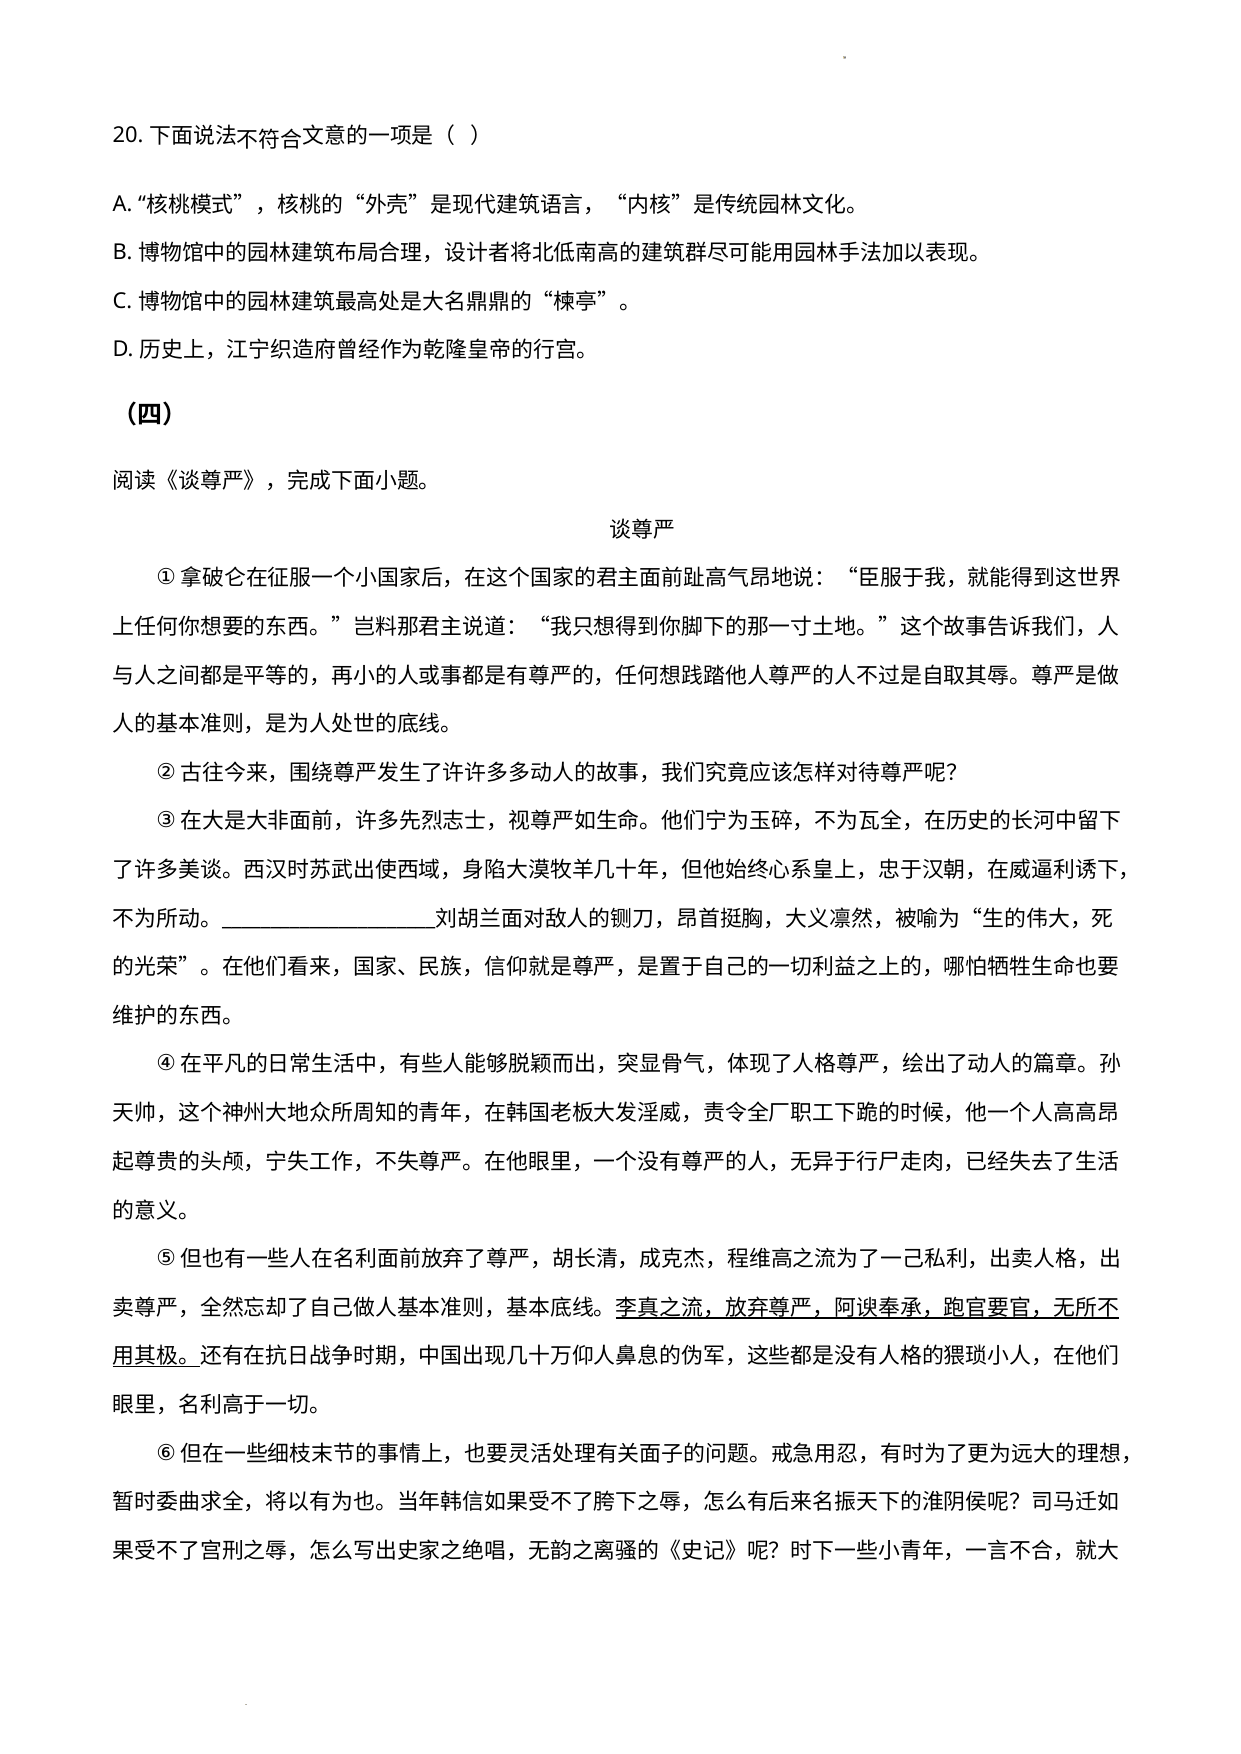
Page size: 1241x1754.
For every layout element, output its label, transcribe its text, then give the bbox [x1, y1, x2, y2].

text B. 博物馆中的园林建筑布局合理，设计者将北低南高的建筑群尽可能用园林手法加以表现。 [112, 235, 1128, 267]
text A. “核桃模式”，核桃的“外壳”是现代建筑语言，“内核”是传统园林文化。 [112, 187, 1128, 219]
text ②古往今来，围绕尊严发生了许许多多动人的故事，我们究竟应该怎样对待尊严呢？ [112, 754, 1128, 787]
text ③在大是大非面前，许多先烈志士，视尊严如生命。他们宁为玉碎，不为瓦全，在历史的长河中留下了许多美谈。西汉时苏武出使西域，身陷大漠牧羊几十年，但他始终心系皇上，忠于汉朝，在威逼利诱下，不为所动。______________________刘胡兰面对敌人的铡刀，昂首挺胸，大义凛然，被喻为“生的伟大，死的光荣”。在他们看来，国家、民族，信仰就是尊严，是置于自己的一切利益之上的，哪怕牺牲生命也要维护的东西。 [112, 803, 1128, 1030]
text 谈尊严 [112, 511, 1128, 544]
text （四） [112, 380, 1128, 445]
text 20. 下面说法不符合文意的一项是（ ） [112, 102, 1128, 167]
text D. 历史上，江宁织造府曾经作为乾隆皇帝的行宫。 [112, 332, 1128, 364]
text ①拿破仑在征服一个小国家后，在这个国家的君主面前趾高气昂地说：“臣服于我，就能得到这世界上任何你想要的东西。”岂料那君主说道：“我只想得到你脚下的那一寸土地。”这个故事告诉我们，人与人之间都是平等的，再小的人或事都是有尊严的，任何想践踏他人尊严的人不过是自取其辱。尊严是做人的基本准则，是为人处世的底线。 [112, 560, 1128, 738]
text ④在平凡的日常生活中，有些人能够脱颖而出，突显骨气，体现了人格尊严，绘出了动人的篇章。孙天帅，这个神州大地众所周知的青年，在韩国老板大发淫威，责令全厂职工下跪的时候，他一个人高高昂起尊贵的头颅，宁失工作，不失尊严。在他眼里，一个没有尊严的人，无异于行尸走肉，已经失去了生活的意义。 [112, 1046, 1128, 1225]
text 阅读《谈尊严》，完成下面小题。 [112, 463, 1128, 496]
text ⑤但也有一些人在名利面前放弃了尊严，胡长清，成克杰，程维高之流为了一己私利，出卖人格，出卖尊严，全然忘却了自己做人基本准则，基本底线。李真之流，放弃尊严，阿谀奉承，跑官要官，无所不用其极。还有在抗日战争时期，中国出现几十万仰人鼻息的伪军，这些都是没有人格的猥琐小人，在他们眼里，名利高于一切。 [112, 1241, 1128, 1419]
text C. 博物馆中的园林建筑最高处是大名鼎鼎的“楝亭”。 [112, 283, 1128, 316]
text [112, 1435, 1128, 1565]
